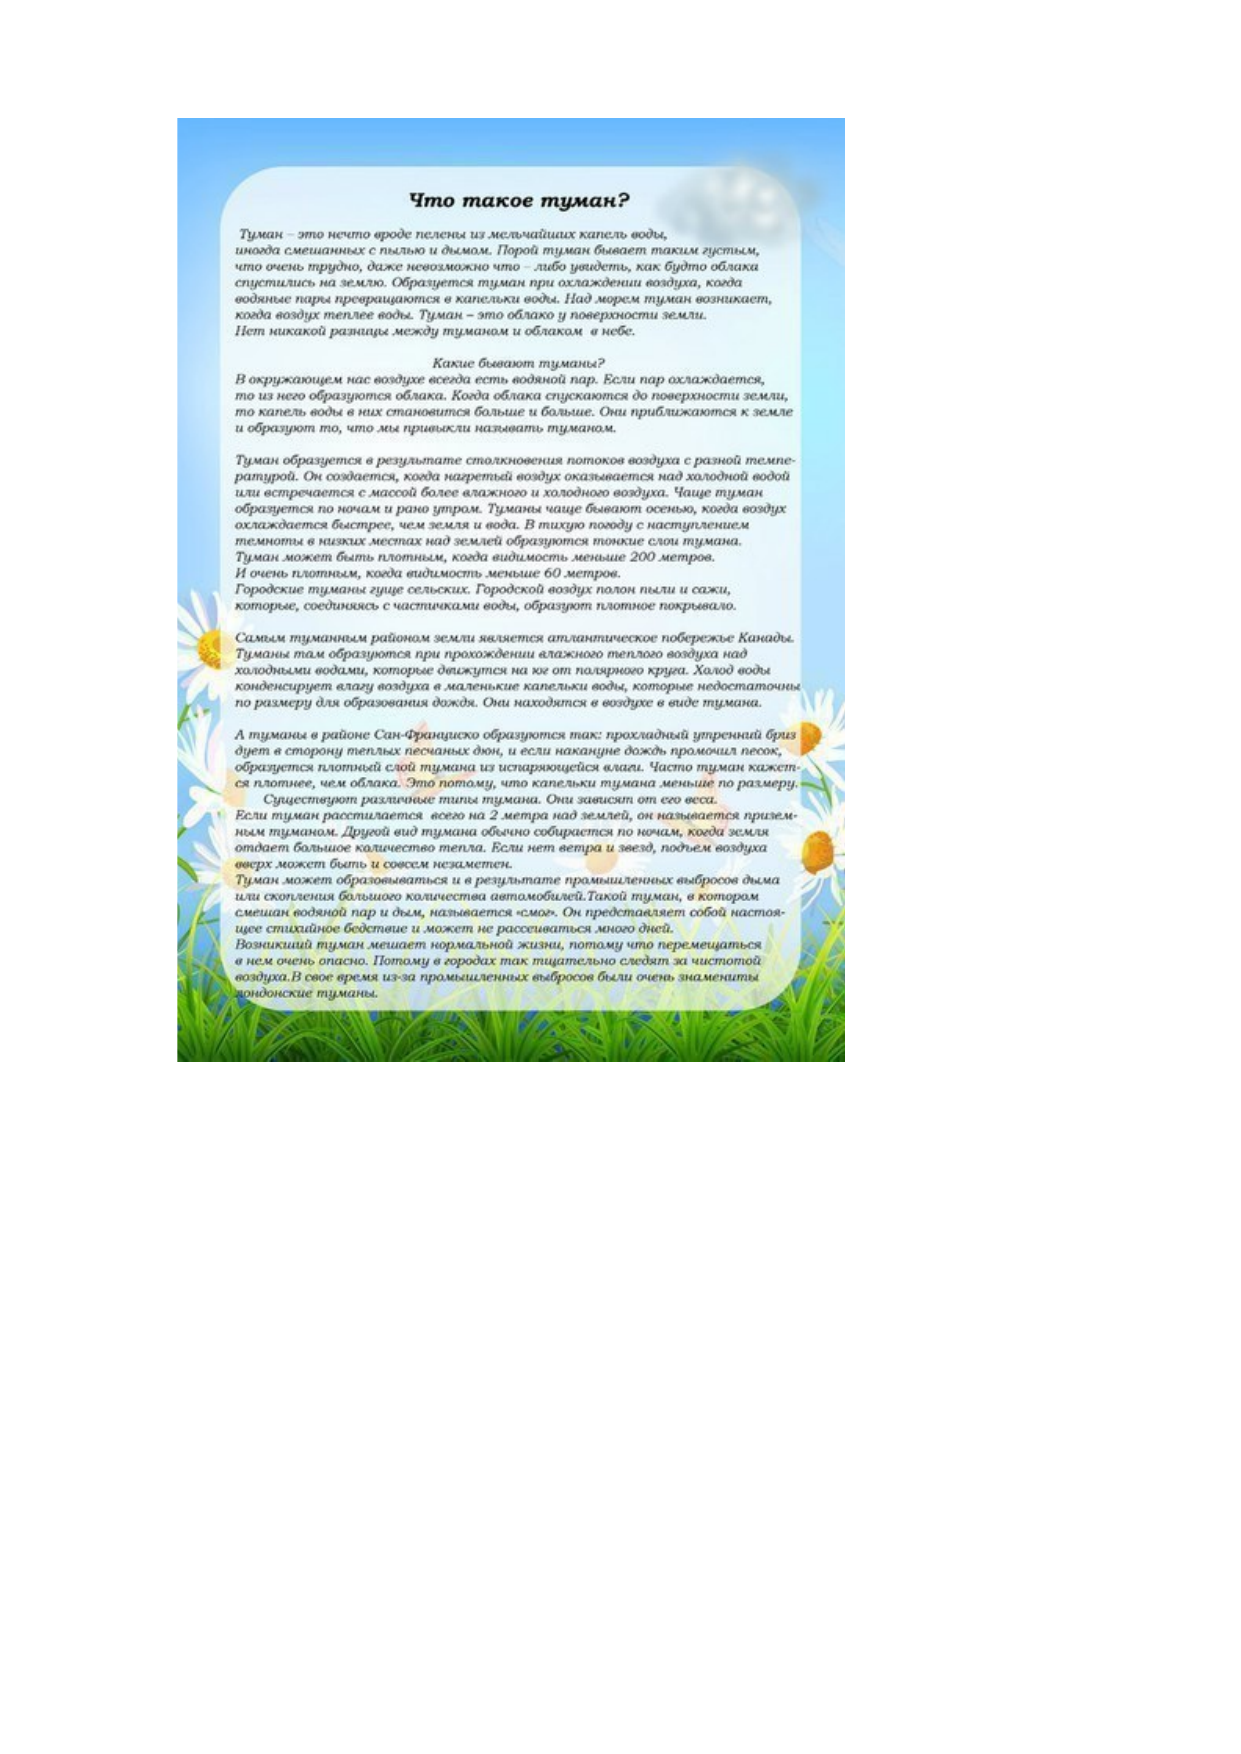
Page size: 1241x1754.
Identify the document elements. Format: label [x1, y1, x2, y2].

picture [177, 118, 845, 1062]
